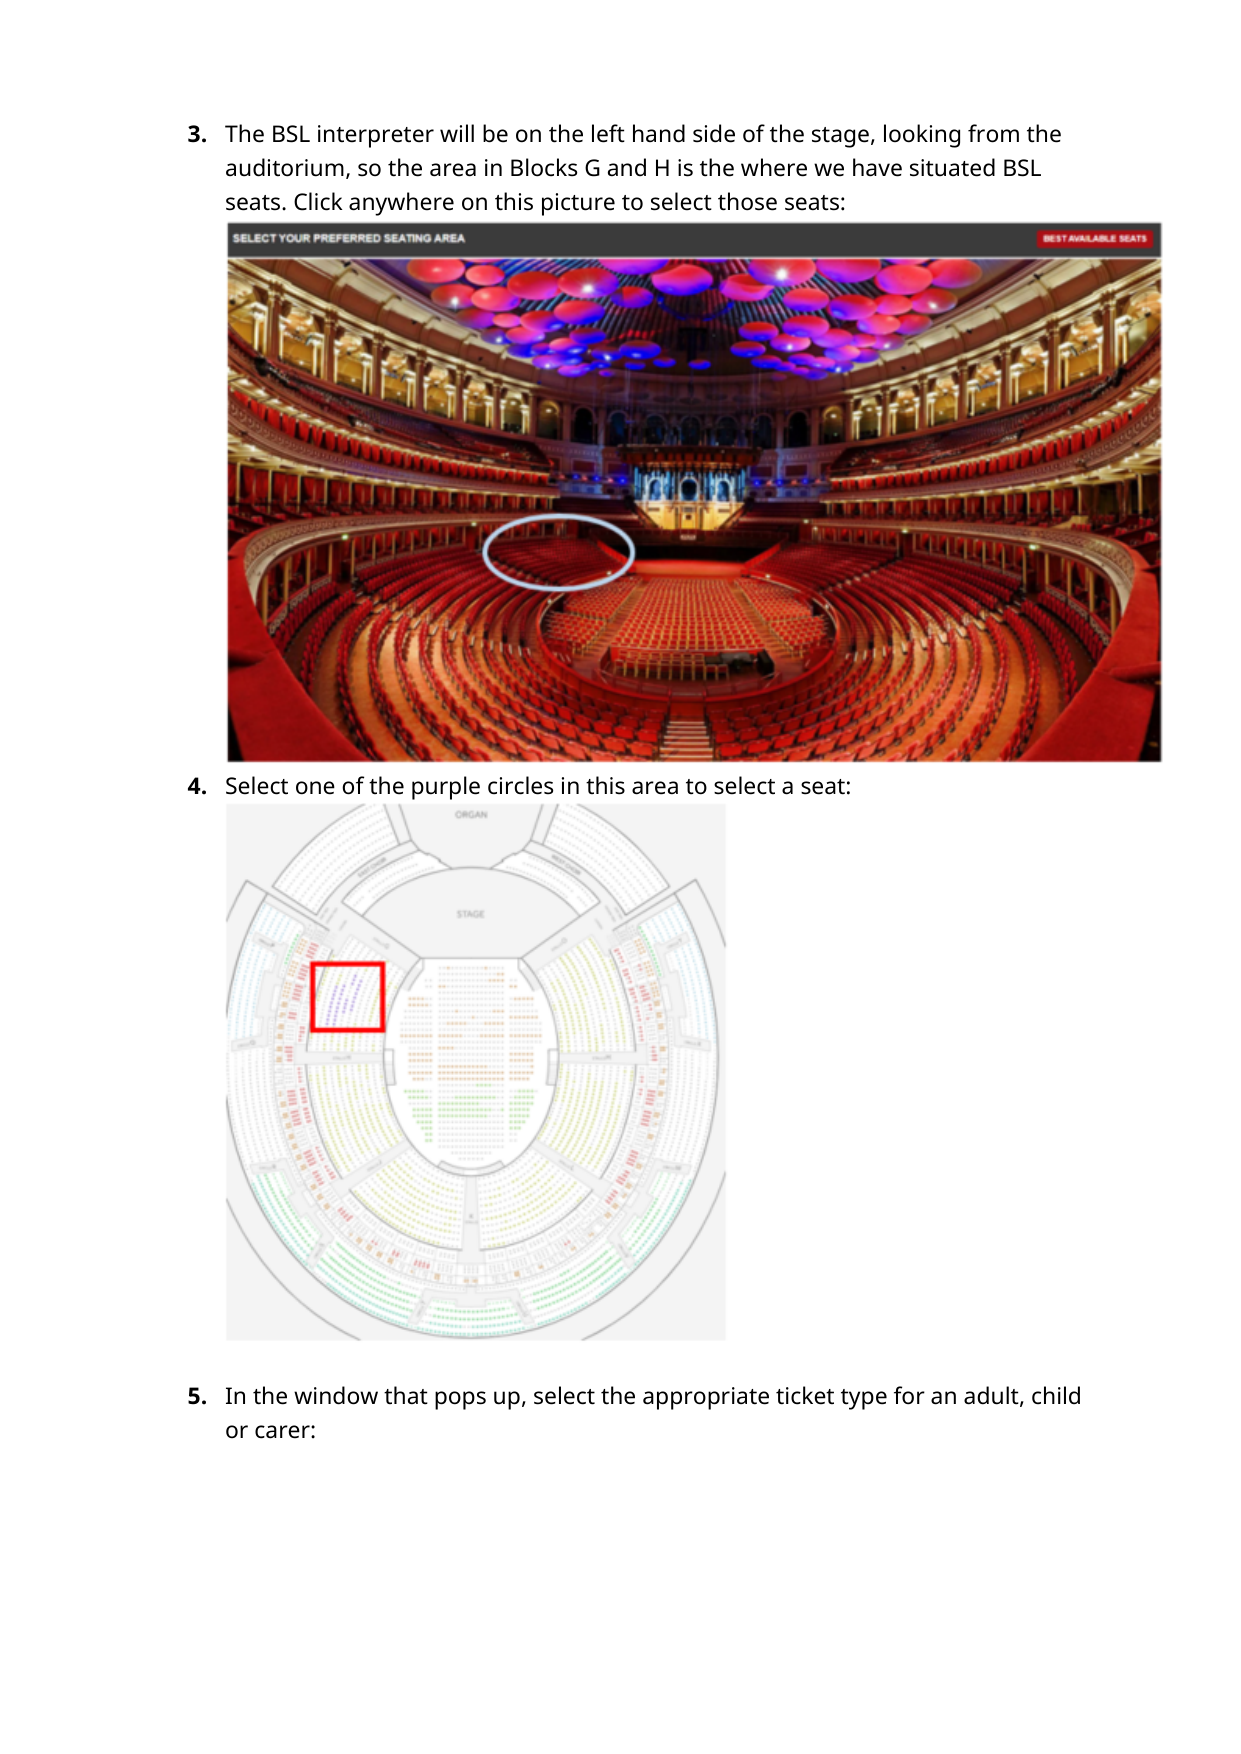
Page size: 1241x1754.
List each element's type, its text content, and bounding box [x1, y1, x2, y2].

picture [225, 219, 1166, 767]
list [187, 1380, 1090, 1445]
picture [225, 803, 729, 1344]
